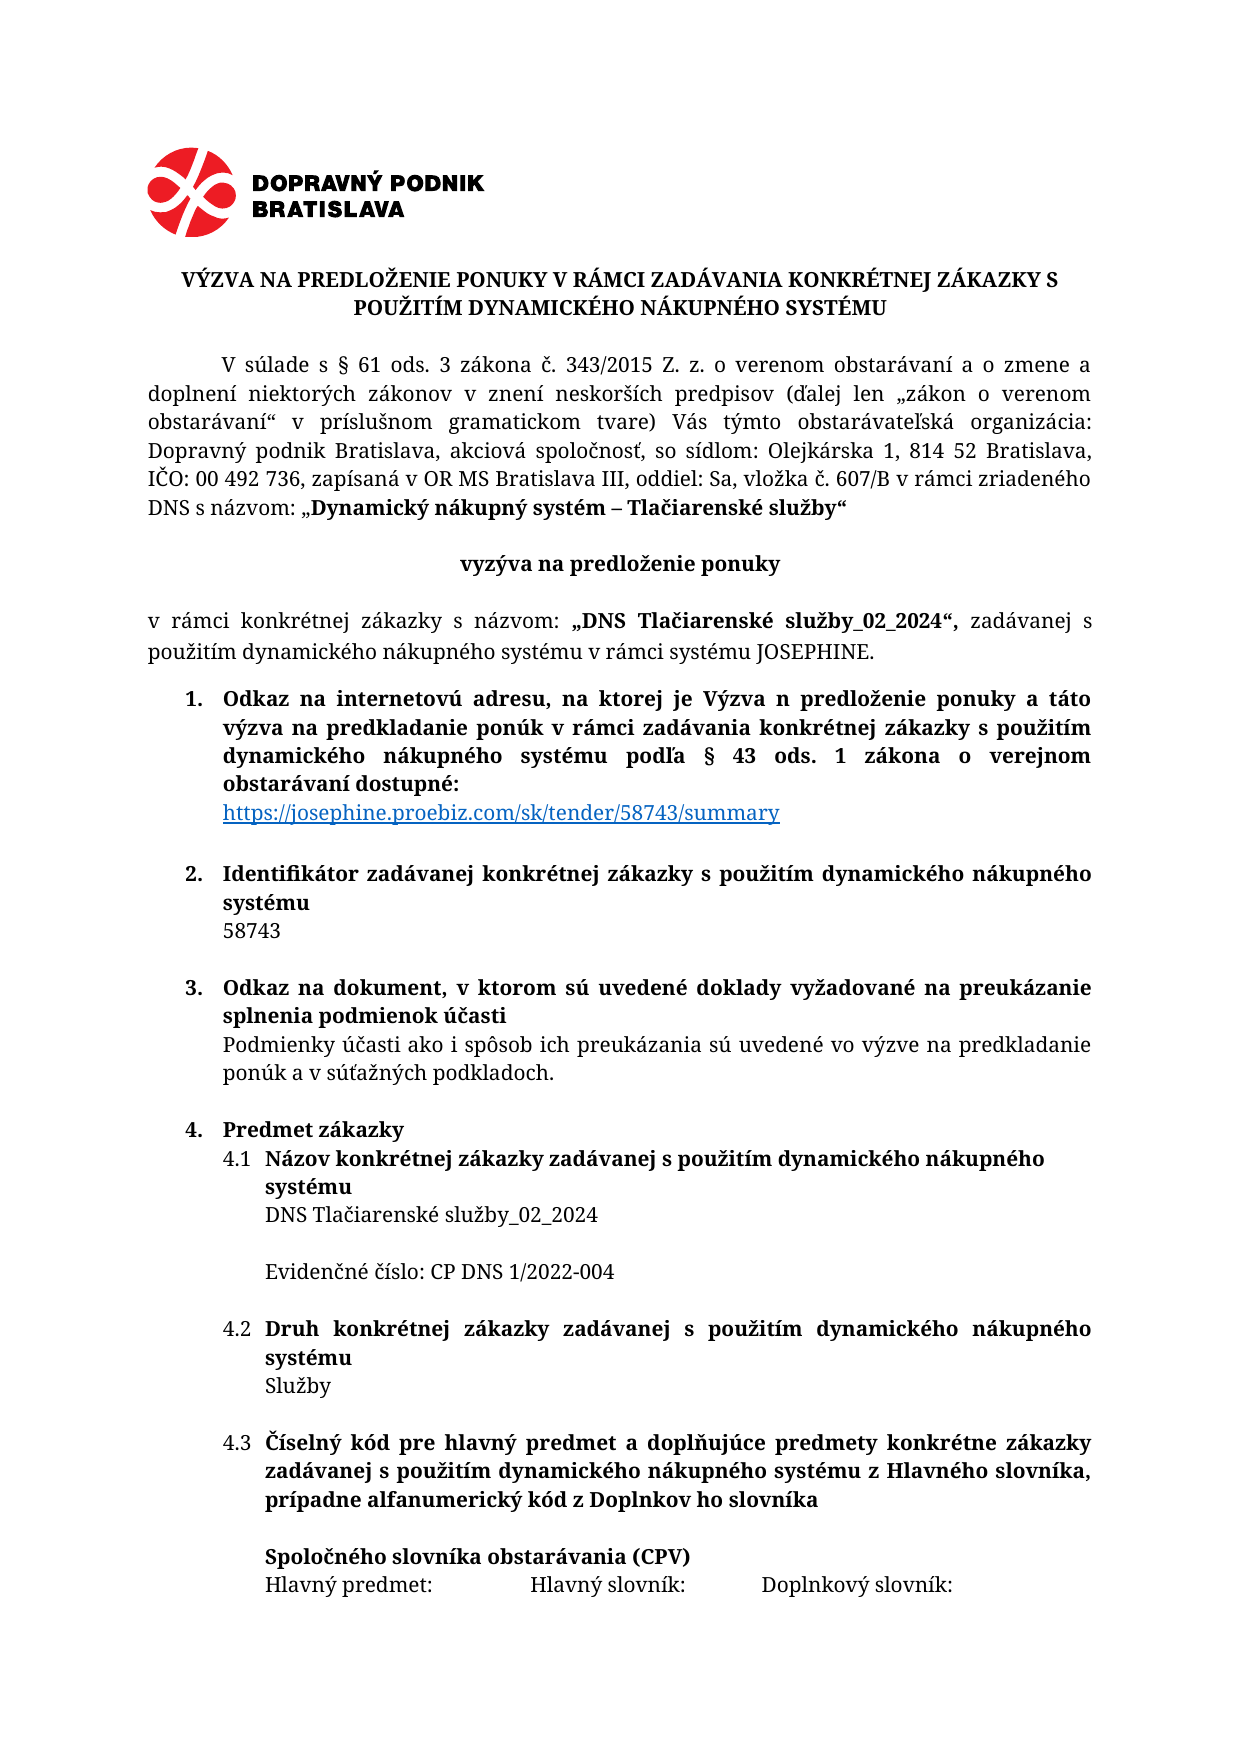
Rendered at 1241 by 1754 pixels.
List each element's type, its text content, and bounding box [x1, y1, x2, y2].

list Spoločného slovníka obstarávania (CPV) [265, 1542, 1093, 1570]
text V súlade s § 61 ods. 3 zákona č. 343/2015 Z. z. o verenom obstarávaní a o zmene a doplnení niektorých zákonov v znení neskorších predpisov (ďalej len „zákon o verenom obstarávaní“ v príslušnom gramatickom tvare) Vás týmto obstarávateľská organizácia: Dopravný podnik Bratislava, akciová spoločnosť, so sídlom: Olejkárska 1, 814 52 Bratislava, IČO: 00 492 736, zapísaná v OR MS Bratislava III, oddiel: Sa, vložka č. 607/B v rámci zriadeného DNS s názvom: „Dynamický nákupný systém – Tlačiarenské služby“ [148, 350, 1093, 521]
list Číselný kód pre hlavný predmet a doplňujúce predmety konkrétne zákazky zadávanej s použitím dynamického nákupného systému z Hlavného slovníka, prípadne alfanumerický kód z Doplnkov ho slovníka [223, 1428, 1093, 1513]
list Podmienky účasti ako i spôsob ich preukázania sú uvedené vo výzve na predkladanie ponúk a v súťažných podkladoch. [223, 1030, 1093, 1087]
text vyzýva na predloženie ponuky [148, 549, 1093, 578]
text v rámci konkrétnej zákazky s názvom: „DNS Tlačiarenské služby_02_2024“, zadávanej s použitím dynamického nákupného systému v rámci systému JOSEPHINE. [148, 606, 1093, 665]
text VÝZVA NA PREDLOŽENIE PONUKY V RÁMCI ZADÁVANIA KONKRÉTNEJ ZÁKAZKY S POUŽITÍM DYNAMICKÉHO NÁKUPNÉHO SYSTÉMU [148, 265, 1093, 322]
list Hlavný predmet: Hlavný slovník: Doplnkový slovník: [265, 1570, 1093, 1599]
list Evidenčné číslo: CP DNS 1/2022-004 [265, 1257, 1093, 1286]
list Odkaz na dokument, v ktorom sú uvedené doklady vyžadované na preukázanie splnenia podmienok účasti [185, 973, 1093, 1030]
list Druh konkrétnej zákazky zadávanej s použitím dynamického nákupného systému [223, 1314, 1093, 1371]
list 58743 [223, 916, 1093, 944]
list DNS Tlačiarenské služby_02_2024 [265, 1201, 1093, 1229]
list Identifikátor zadávanej konkrétnej zákazky s použitím dynamického nákupného systému [185, 859, 1093, 916]
list https://josephine.proebiz.com/sk/tender/58743/summary [223, 798, 1093, 826]
list Názov konkrétnej zákazky zadávanej s použitím dynamického nákupného systému [223, 1144, 1093, 1201]
list Odkaz na internetovú adresu, na ktorej je Výzva n predloženie ponuky a táto výzva na predkladanie ponúk v rámci zadávania konkrétnej zákazky s použitím dynamického nákupného systému podľa § 43 ods. 1 zákona o verejnom obstarávaní dostupné: [185, 684, 1093, 798]
list Predmet zákazky [185, 1115, 1093, 1144]
list Služby [265, 1371, 1093, 1399]
